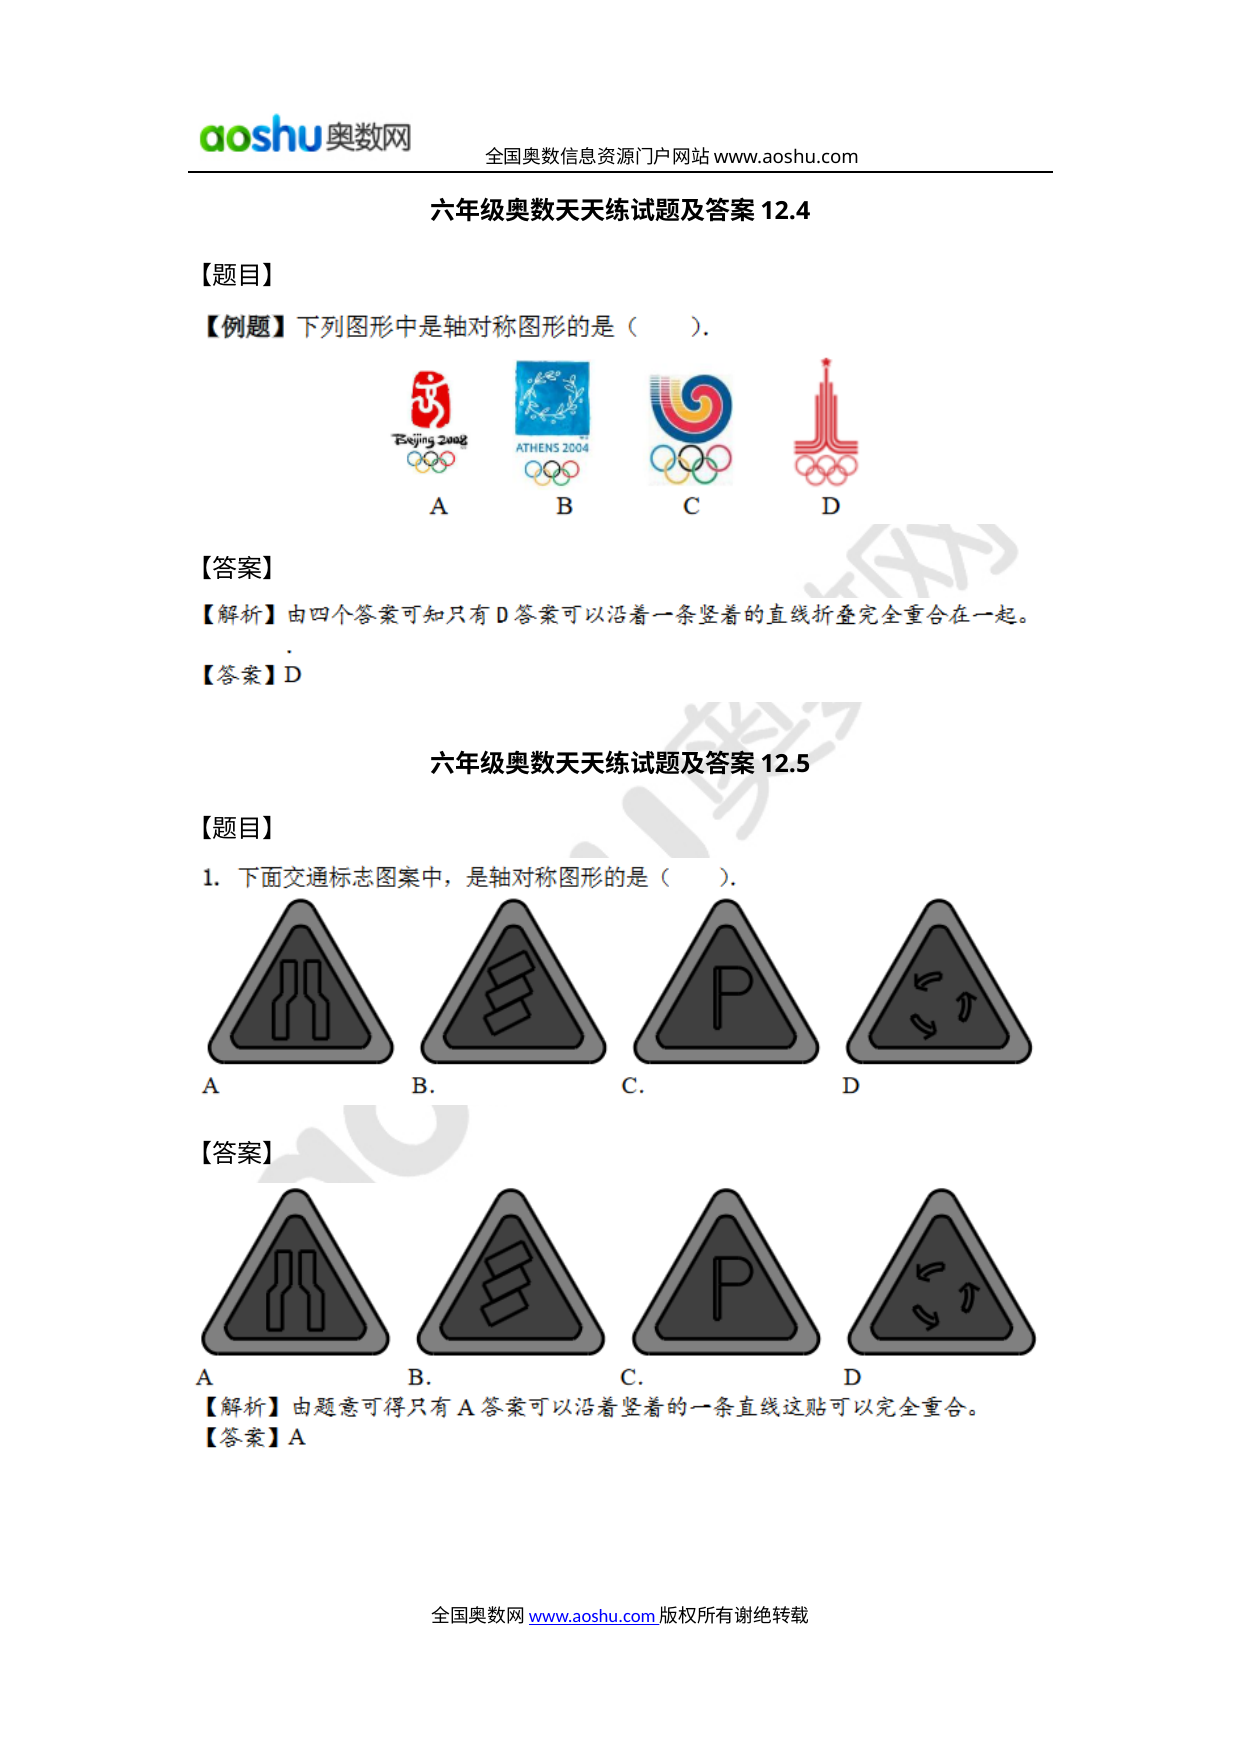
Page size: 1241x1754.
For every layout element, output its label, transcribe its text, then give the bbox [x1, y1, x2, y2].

picture [187, 858, 1053, 1119]
text 【答案】 [187, 534, 1053, 598]
text 【题目】 [187, 241, 1053, 306]
text 【答案】 [187, 1119, 1053, 1183]
picture [187, 598, 1053, 729]
picture [187, 306, 1053, 534]
text 六年级奥数天天练试题及答案12.5 [187, 729, 1053, 794]
picture [187, 1183, 1053, 1454]
text 六年级奥数天天练试题及答案12.4 [187, 176, 1053, 241]
picture [187, 88, 485, 164]
text 【题目】 [187, 794, 1053, 858]
